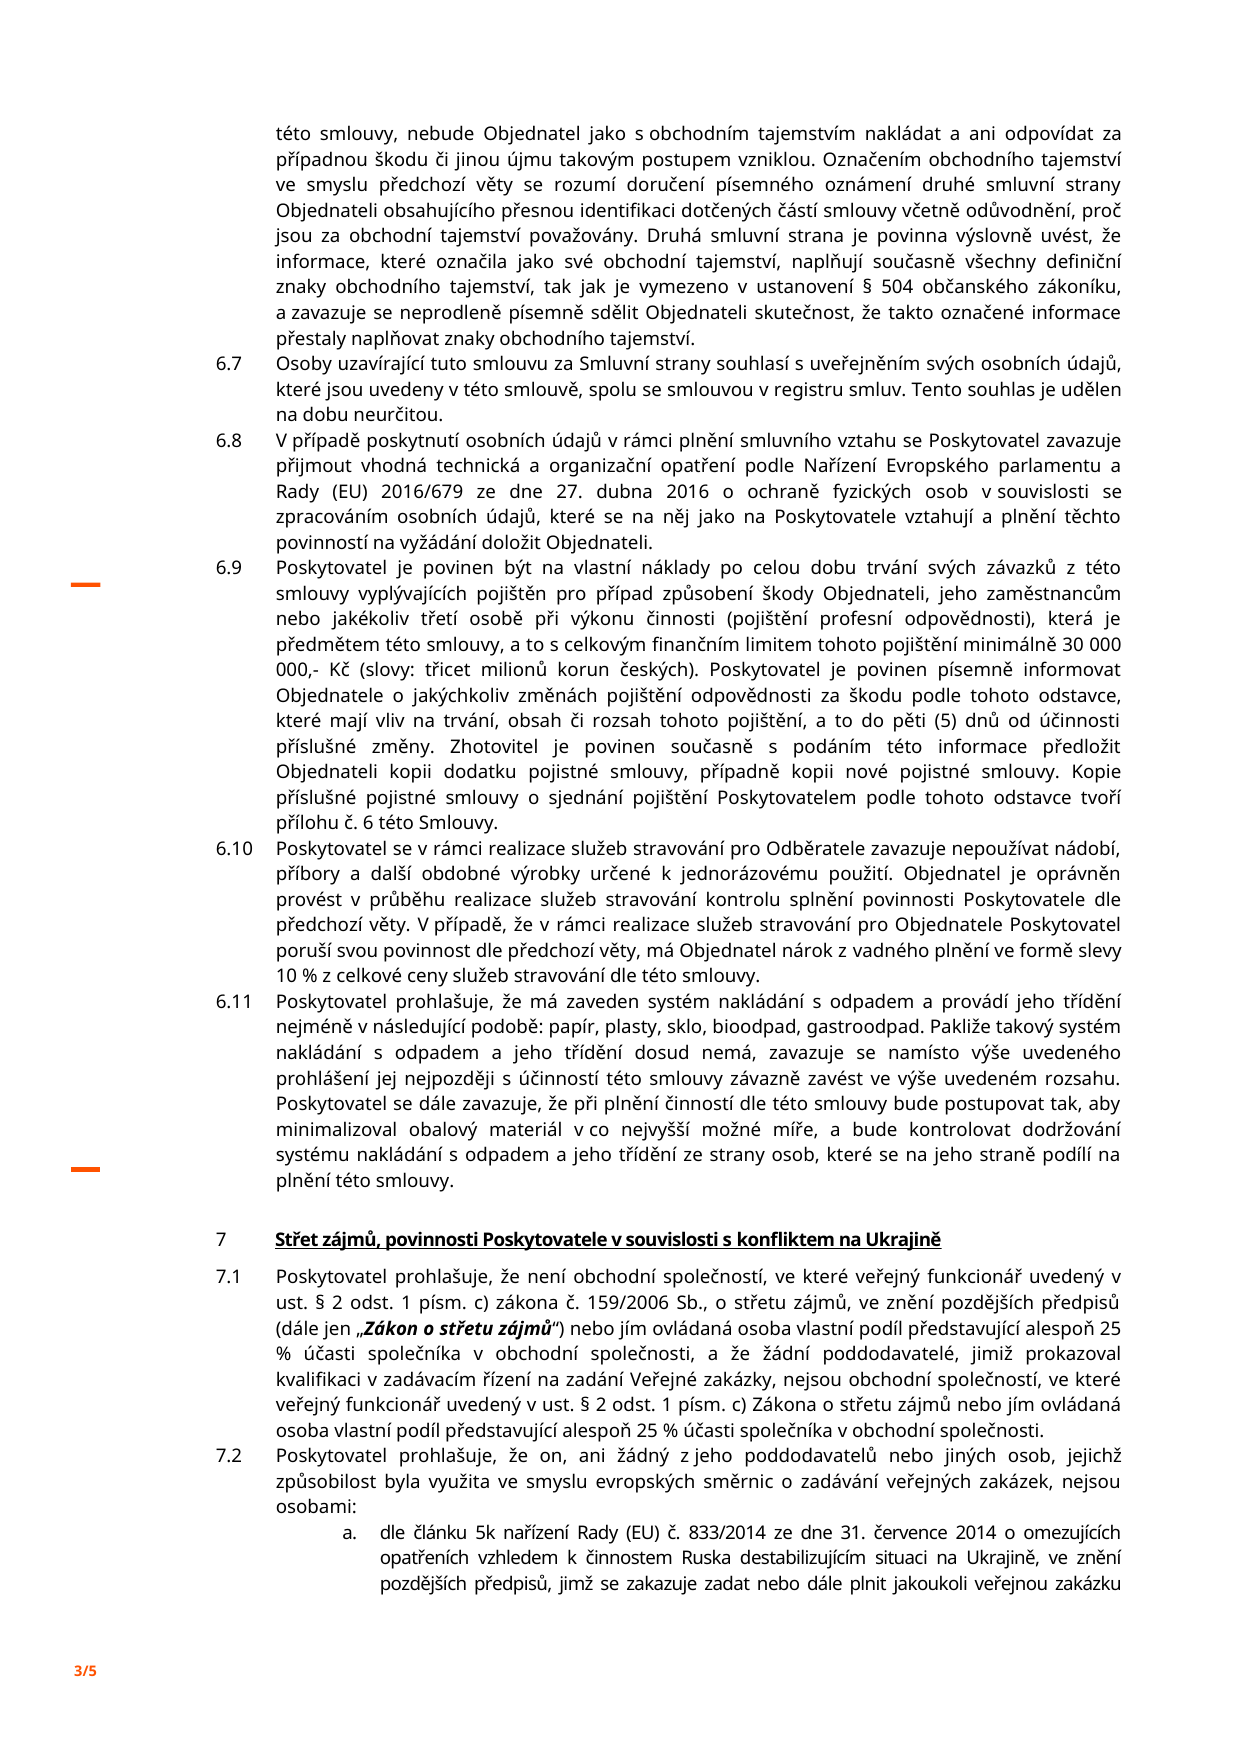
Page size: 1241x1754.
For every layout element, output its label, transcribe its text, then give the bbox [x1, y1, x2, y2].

subtitle Poskytovatel se v rámci realizace služeb stravování pro Odběratele zavazuje nepoužívat nádobí, příbory a další obdobné výrobky určené k jednorázovému použití. Objednatel je oprávněn provést v průběhu realizace služeb stravování kontrolu splnění povinnosti Poskytovatele dle předchozí věty. V případě, že v rámci realizace služeb stravování pro Objednatele Poskytovatel poruší svou povinnost dle předchozí věty, má Objednatel nárok z vadného plnění ve formě slevy 10 % z celkové ceny služeb stravování dle této smlouvy. [216, 835, 1122, 988]
subtitle Poskytovatel je povinen být na vlastní náklady po celou dobu trvání svých závazků z této smlouvy vyplývajících pojištěn pro případ způsobení škody Objednateli, jeho zaměstnancům nebo jakékoliv třetí osobě při výkonu činnosti (pojištění profesní odpovědnosti), která je předmětem této smlouvy, a to s celkovým finančním limitem tohoto pojištění minimálně 30 000 000,- Kč (slovy: třicet milionů korun českých). Poskytovatel je povinen písemně informovat Objednatele o jakýchkoliv změnách pojištění odpovědnosti za škodu podle tohoto odstavce, které mají vliv na trvání, obsah či rozsah tohoto pojištění, a to do pěti (5) dnů od účinnosti příslušné změny. Zhotovitel je povinen současně s podáním této informace předložit Objednateli kopii dodatku pojistné smlouvy, případně kopii nové pojistné smlouvy. Kopie příslušné pojistné smlouvy o sjednání pojištění Poskytovatelem podle tohoto odstavce tvoří přílohu č. 6 této Smlouvy. [216, 554, 1122, 835]
subtitle Poskytovatel prohlašuje, že on, ani žádný z jeho poddodavatelů nebo jiných osob, jejichž způsobilost byla využita ve smyslu evropských směrnic o zadávání veřejných zakázek, nejsou osobami: [216, 1442, 1122, 1519]
subtitle V případě poskytnutí osobních údajů v rámci plnění smluvního vztahu se Poskytovatel zavazuje přijmout vhodná technická a organizační opatření podle Nařízení Evropského parlamentu a Rady (EU) 2016/679 ze dne 27. dubna 2016 o ochraně fyzických osob v souvislosti se zpracováním osobních údajů, které se na něj jako na Poskytovatele vztahují a plnění těchto povinností na vyžádání doložit Objednateli. [216, 427, 1122, 554]
subtitle Osoby uzavírající tuto smlouvu za Smluvní strany souhlasí s uveřejněním svých osobních údajů, které jsou uvedeny v této smlouvě, spolu se smlouvou v registru smluv. Tento souhlas je udělen na dobu neurčitou. [216, 350, 1122, 427]
subtitle Poskytovatel prohlašuje, že má zaveden systém nakládání s odpadem a provádí jeho třídění nejméně v následující podobě: papír, plasty, sklo, bioodpad, gastroodpad. Pakliže takový systém nakládání s odpadem a jeho třídění dosud nemá, zavazuje se namísto výše uvedeného prohlášení jej nejpozději s účinností této smlouvy závazně zavést ve výše uvedeném rozsahu. Poskytovatel se dále zavazuje, že při plnění činností dle této smlouvy bude postupovat tak, aby minimalizoval obalový materiál v co nejvyšší možné míře, a bude kontrolovat dodržování systému nakládání s odpadem a jeho třídění ze strany osob, které se na jeho straně podílí na plnění této smlouvy. [216, 988, 1122, 1192]
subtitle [342, 1519, 1122, 1596]
subtitle Střet zájmů, povinnosti Poskytovatele v souvislosti s konfliktem na Ukrajině [216, 1226, 1122, 1251]
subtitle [216, 121, 1122, 350]
subtitle Poskytovatel prohlašuje, že není obchodní společností, ve které veřejný funkcionář uvedený v ust. § 2 odst. 1 písm. c) zákona č. 159/2006 Sb., o střetu zájmů, ve znění pozdějších předpisů (dále jen „Zákon o střetu zájmů“) nebo jím ovládaná osoba vlastní podíl představující alespoň 25 % účasti společníka v obchodní společnosti, a že žádní poddodavatelé, jimiž prokazoval kvalifikaci v zadávacím řízení na zadání Veřejné zakázky, nejsou obchodní společností, ve které veřejný funkcionář uvedený v ust. § 2 odst. 1 písm. c) Zákona o střetu zájmů nebo jím ovládaná osoba vlastní podíl představující alespoň 25 % účasti společníka v obchodní společnosti. [216, 1264, 1122, 1442]
